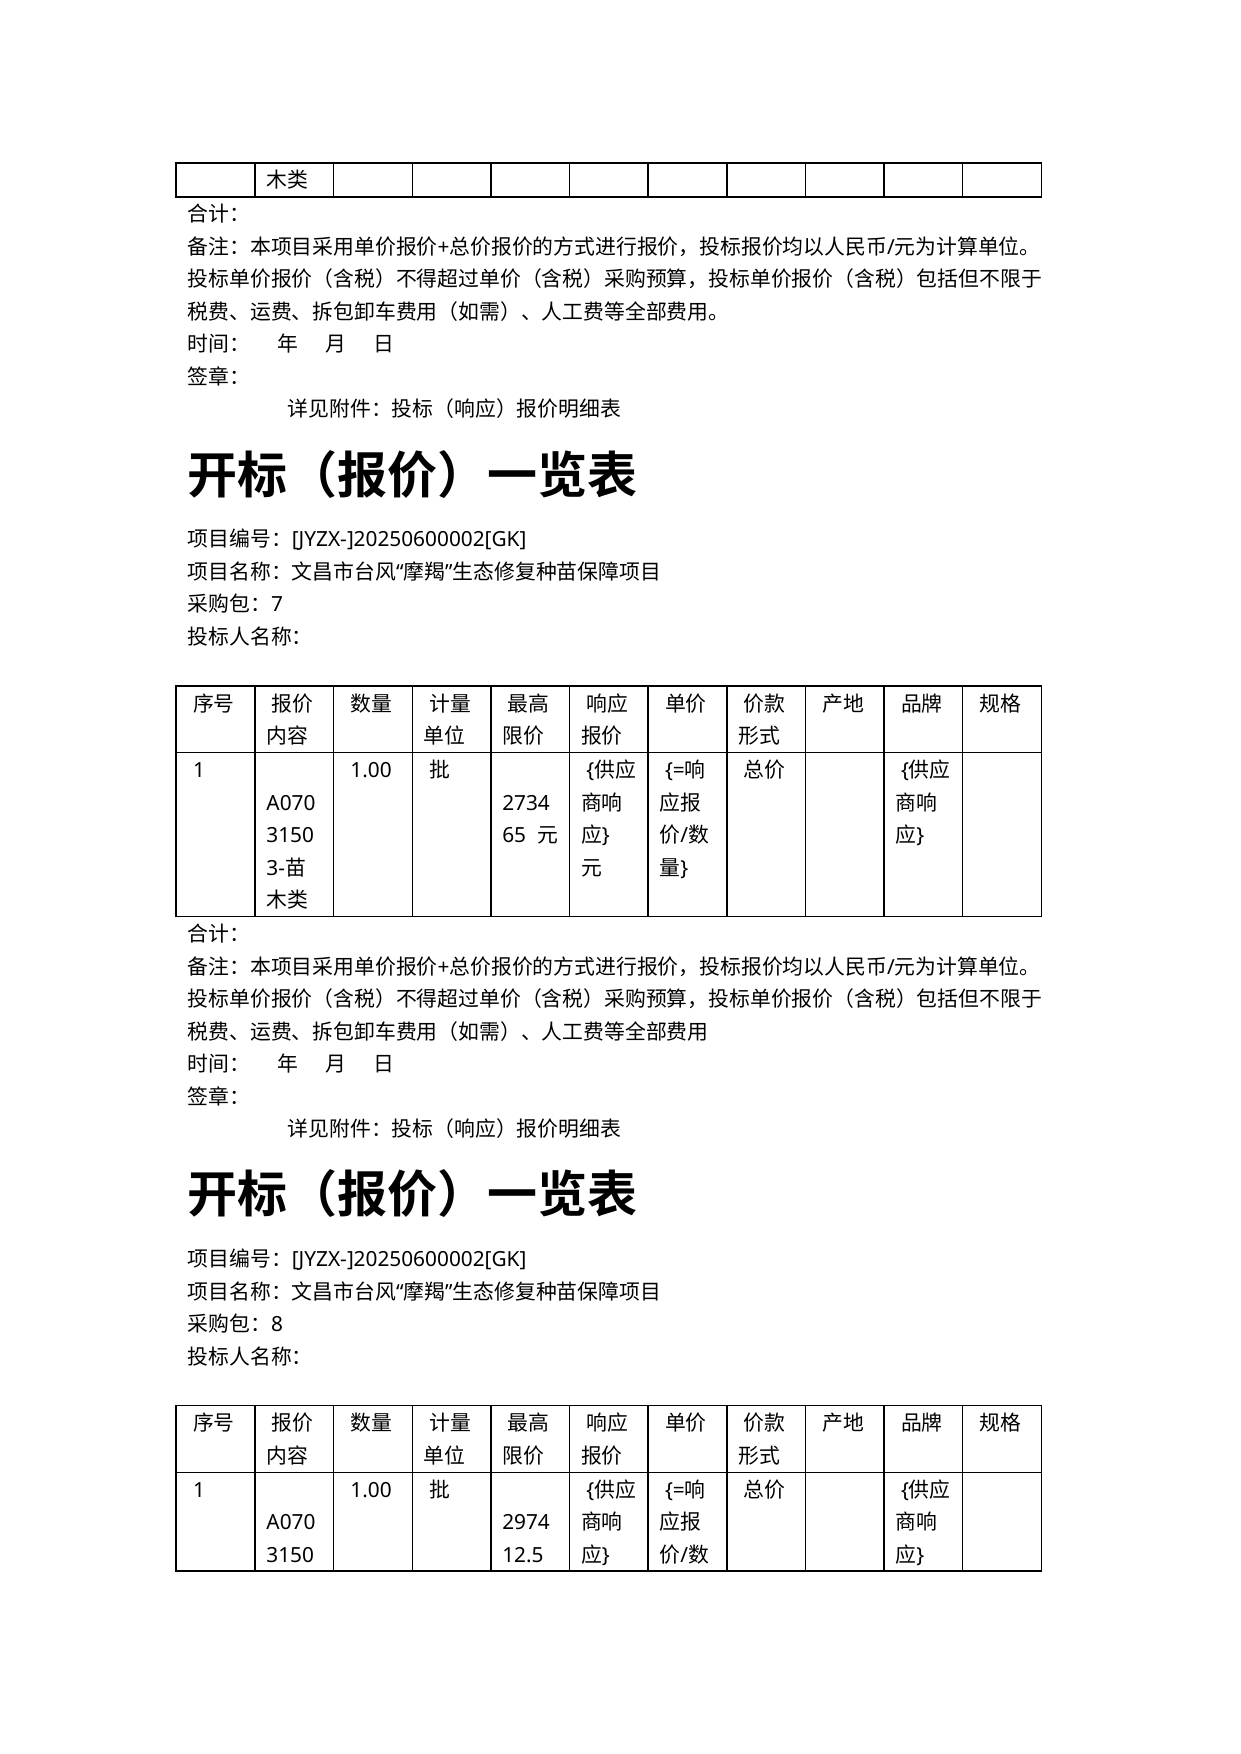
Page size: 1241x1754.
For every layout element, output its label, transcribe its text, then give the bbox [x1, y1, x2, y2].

text 项目名称：文昌市台风“摩羯”生态修复种苗保障项目 [187, 555, 1053, 588]
text 时间： 年 月 日 [187, 328, 1053, 360]
text 详见附件：投标（响应）报价明细表 [187, 393, 1053, 425]
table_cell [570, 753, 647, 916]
text 开标（报价）一览表 [187, 425, 1053, 523]
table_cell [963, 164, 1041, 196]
text 签章： [187, 360, 1053, 393]
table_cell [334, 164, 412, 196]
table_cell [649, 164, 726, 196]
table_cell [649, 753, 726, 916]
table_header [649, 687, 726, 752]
text 详见附件：投标（响应）报价明细表 [187, 1112, 1053, 1145]
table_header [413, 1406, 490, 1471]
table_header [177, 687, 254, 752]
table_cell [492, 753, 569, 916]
text 时间： 年 月 日 [187, 1047, 1053, 1080]
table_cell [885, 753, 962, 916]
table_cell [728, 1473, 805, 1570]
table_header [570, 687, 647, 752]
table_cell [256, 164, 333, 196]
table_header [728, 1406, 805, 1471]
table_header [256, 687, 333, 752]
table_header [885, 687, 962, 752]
text 合计： [187, 917, 1053, 950]
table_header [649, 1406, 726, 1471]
text 项目名称：文昌市台风“摩羯”生态修复种苗保障项目 [187, 1275, 1053, 1307]
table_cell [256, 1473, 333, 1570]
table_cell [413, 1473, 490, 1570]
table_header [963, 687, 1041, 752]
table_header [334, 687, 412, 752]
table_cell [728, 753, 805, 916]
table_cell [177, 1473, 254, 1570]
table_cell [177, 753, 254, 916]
text 合计： [187, 198, 1053, 230]
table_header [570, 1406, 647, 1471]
text 备注：本项目采用单价报价+总价报价的方式进行报价，投标报价均以人民币/元为计算单位。投标单价报价（含税）不得超过单价（含税）采购预算，投标单价报价（含税）包括但不限于税费、运费、拆包卸车费用（如需）、人工费等全部费用。 [187, 230, 1053, 328]
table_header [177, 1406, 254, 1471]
text 项目编号：[JYZX-]20250600002[GK] [187, 523, 1053, 555]
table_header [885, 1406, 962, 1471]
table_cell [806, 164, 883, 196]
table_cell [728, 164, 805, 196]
text 项目编号：[JYZX-]20250600002[GK] [187, 1242, 1053, 1275]
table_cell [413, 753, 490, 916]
text 开标（报价）一览表 [187, 1145, 1053, 1242]
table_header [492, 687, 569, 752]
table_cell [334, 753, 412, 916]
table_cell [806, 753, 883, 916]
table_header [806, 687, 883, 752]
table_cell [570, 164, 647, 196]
text 采购包：8 [187, 1307, 1053, 1340]
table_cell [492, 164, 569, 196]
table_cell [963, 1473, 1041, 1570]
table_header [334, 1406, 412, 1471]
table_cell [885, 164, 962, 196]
text 签章： [187, 1080, 1053, 1112]
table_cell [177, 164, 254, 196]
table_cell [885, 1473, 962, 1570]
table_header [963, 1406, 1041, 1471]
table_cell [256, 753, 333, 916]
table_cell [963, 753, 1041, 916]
text 采购包：7 [187, 588, 1053, 620]
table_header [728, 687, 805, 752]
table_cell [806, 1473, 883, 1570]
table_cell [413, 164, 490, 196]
text 备注：本项目采用单价报价+总价报价的方式进行报价，投标报价均以人民币/元为计算单位。投标单价报价（含税）不得超过单价（含税）采购预算，投标单价报价（含税）包括但不限于税费、运费、拆包卸车费用（如需）、人工费等全部费用 [187, 950, 1053, 1047]
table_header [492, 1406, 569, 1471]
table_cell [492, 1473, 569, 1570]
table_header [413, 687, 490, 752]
text 投标人名称： [187, 1340, 1053, 1372]
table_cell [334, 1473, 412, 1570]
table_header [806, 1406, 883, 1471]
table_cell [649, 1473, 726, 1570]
text 投标人名称： [187, 620, 1053, 653]
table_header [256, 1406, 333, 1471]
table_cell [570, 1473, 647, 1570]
